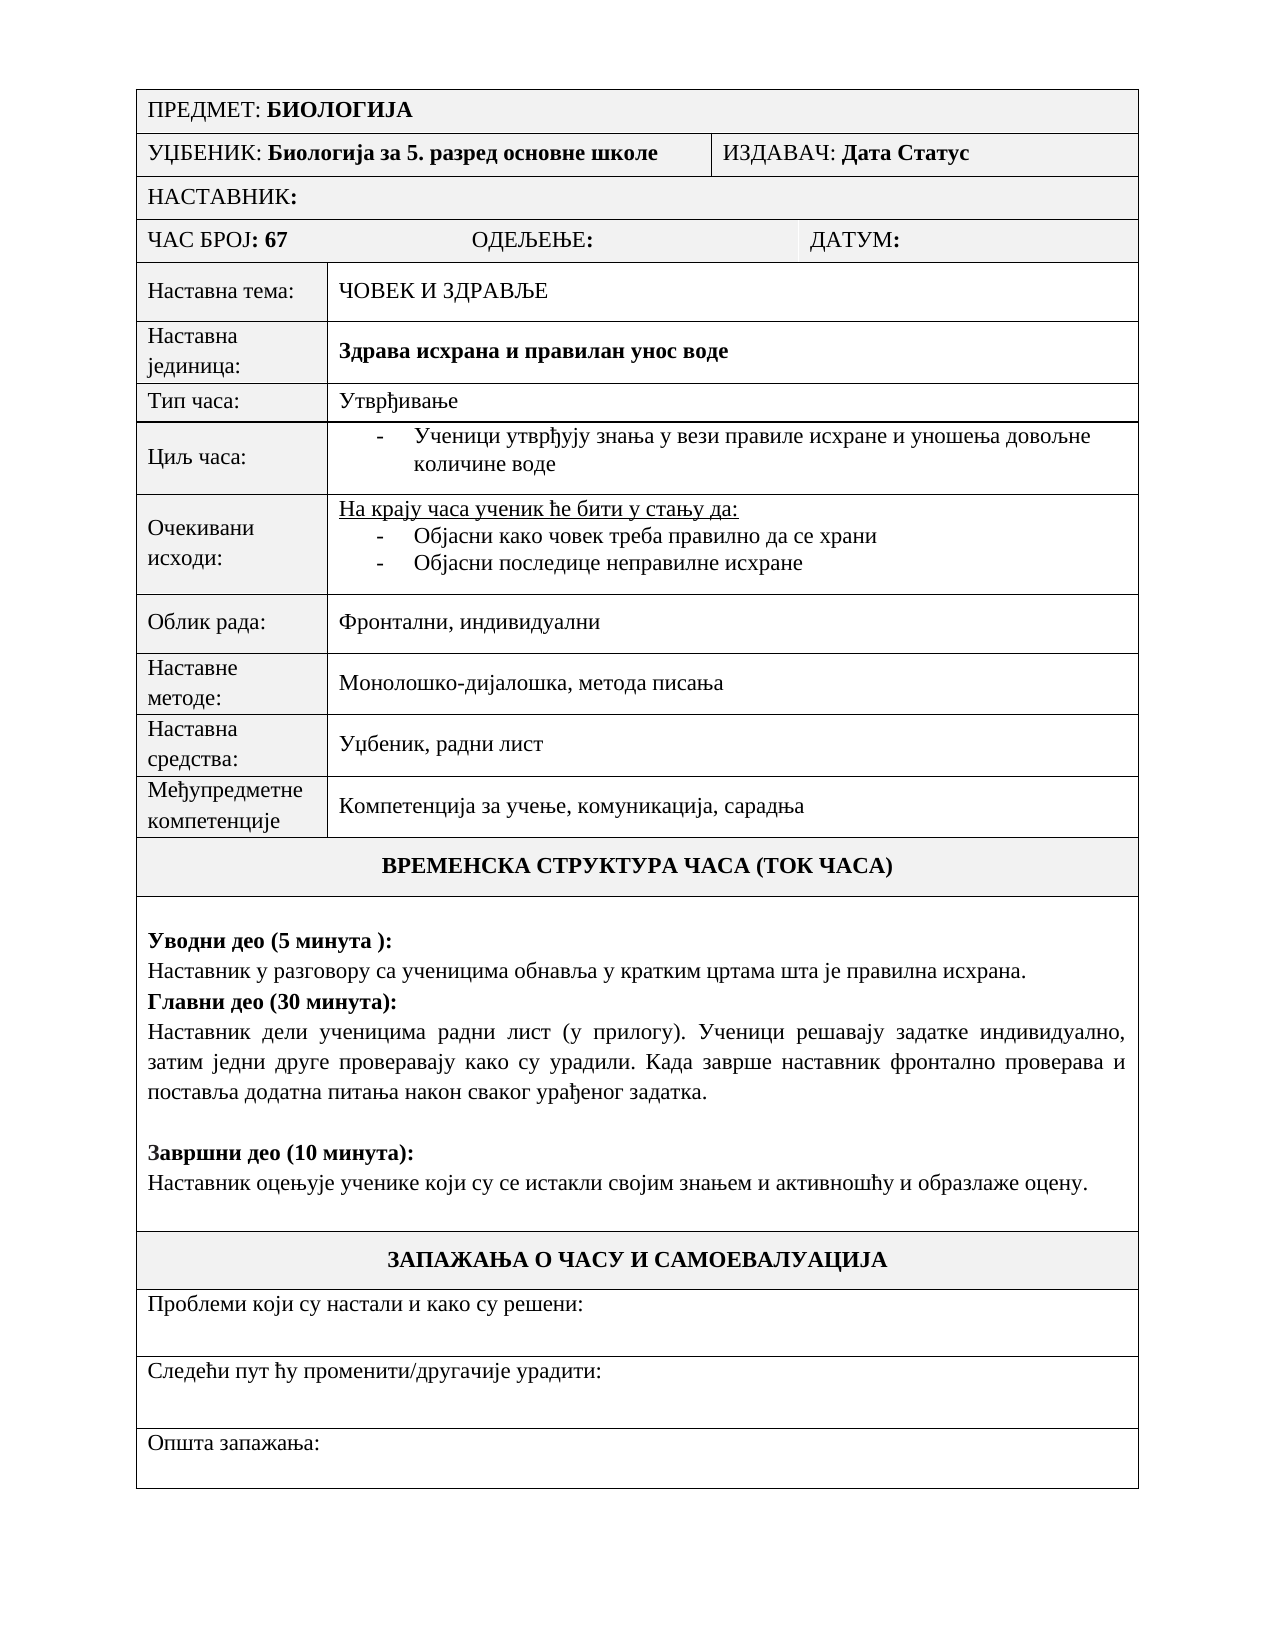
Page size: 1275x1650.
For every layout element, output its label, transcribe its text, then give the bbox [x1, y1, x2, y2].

table_cell Проблеми који су настали и како су решени: [137, 1290, 1138, 1356]
table_cell УЏБЕНИК: Биологија за 5. разред основне школе [137, 134, 711, 176]
table_cell Циљ часа: [137, 423, 327, 494]
table_cell Наставна јединица: [137, 322, 327, 382]
table_cell ЧОВЕК И ЗДРАВЉЕ [328, 263, 1138, 321]
table_cell ДАТУМ: [799, 220, 1138, 262]
table_cell Монолошко-дијалошка, метода писања [328, 654, 1138, 714]
table_cell Ученици утврђују знања у вези правиле исхране и уношења довољне количине воде [328, 423, 1138, 494]
table_cell На крају часа ученик ће бити у стању да: Објасни како човек треба правилно да се храни Објасни последице неправилне исхране [328, 495, 1138, 593]
table_cell НАСТАВНИК: [137, 177, 1138, 219]
table_cell Тип часа: [137, 384, 327, 421]
table_cell ЗАПАЖАЊА О ЧАСУ И САМОЕВАЛУАЦИЈА [137, 1232, 1138, 1289]
table_cell Уџбеник, радни лист [328, 715, 1138, 776]
table_cell Облик рада: [137, 595, 327, 653]
table_cell Здрава исхрана и правилан унос воде [328, 322, 1138, 382]
table_cell Уводни део (5 минута ): Наставник у разговору са ученицима обнавља у кратким цртама шта је правилна исхрана. Главни део (30 минута): Наставник дели ученицима радни лист (у прилогу). Ученици решавају задатке индивидуално, затим једни друге проверавају како су урадили. Када заврше наставник фронтално проверава и поставља додатна питања након сваког урађеног задатка. Завршни део (10 минута): Наставник оцењује ученике који су се истакли својим знањем и активношћу и образлаже оцену. [137, 897, 1138, 1231]
table_cell Наставна средства: [137, 715, 327, 776]
table_cell Фронтални, индивидуални [328, 595, 1138, 653]
table_cell ИЗДАВАЧ: Дата Статус [712, 134, 1138, 176]
table_cell Међупредметне компетенције [137, 777, 327, 837]
table_cell Општа запажања: [137, 1429, 1138, 1487]
table_cell ВРЕМЕНСКА СТРУКТУРА ЧАСА (ТОК ЧАСА) [137, 838, 1138, 896]
table_cell Компетенција за учење, комуникација, сарадња [328, 777, 1138, 837]
table_cell Утврђивање [328, 384, 1138, 421]
table_cell Наставне методе: [137, 654, 327, 714]
table_cell Следећи пут ћу променити/другачије урадити: [137, 1357, 1138, 1428]
table_header ПРЕДМЕТ: БИОЛОГИЈА [137, 90, 1138, 132]
table_cell ОДЕЉЕЊЕ: [460, 220, 798, 262]
table_cell Наставна тема: [137, 263, 327, 321]
table_cell ЧАС БРОЈ: 67 [137, 220, 460, 262]
table_cell Очекивани исходи: [137, 495, 327, 593]
